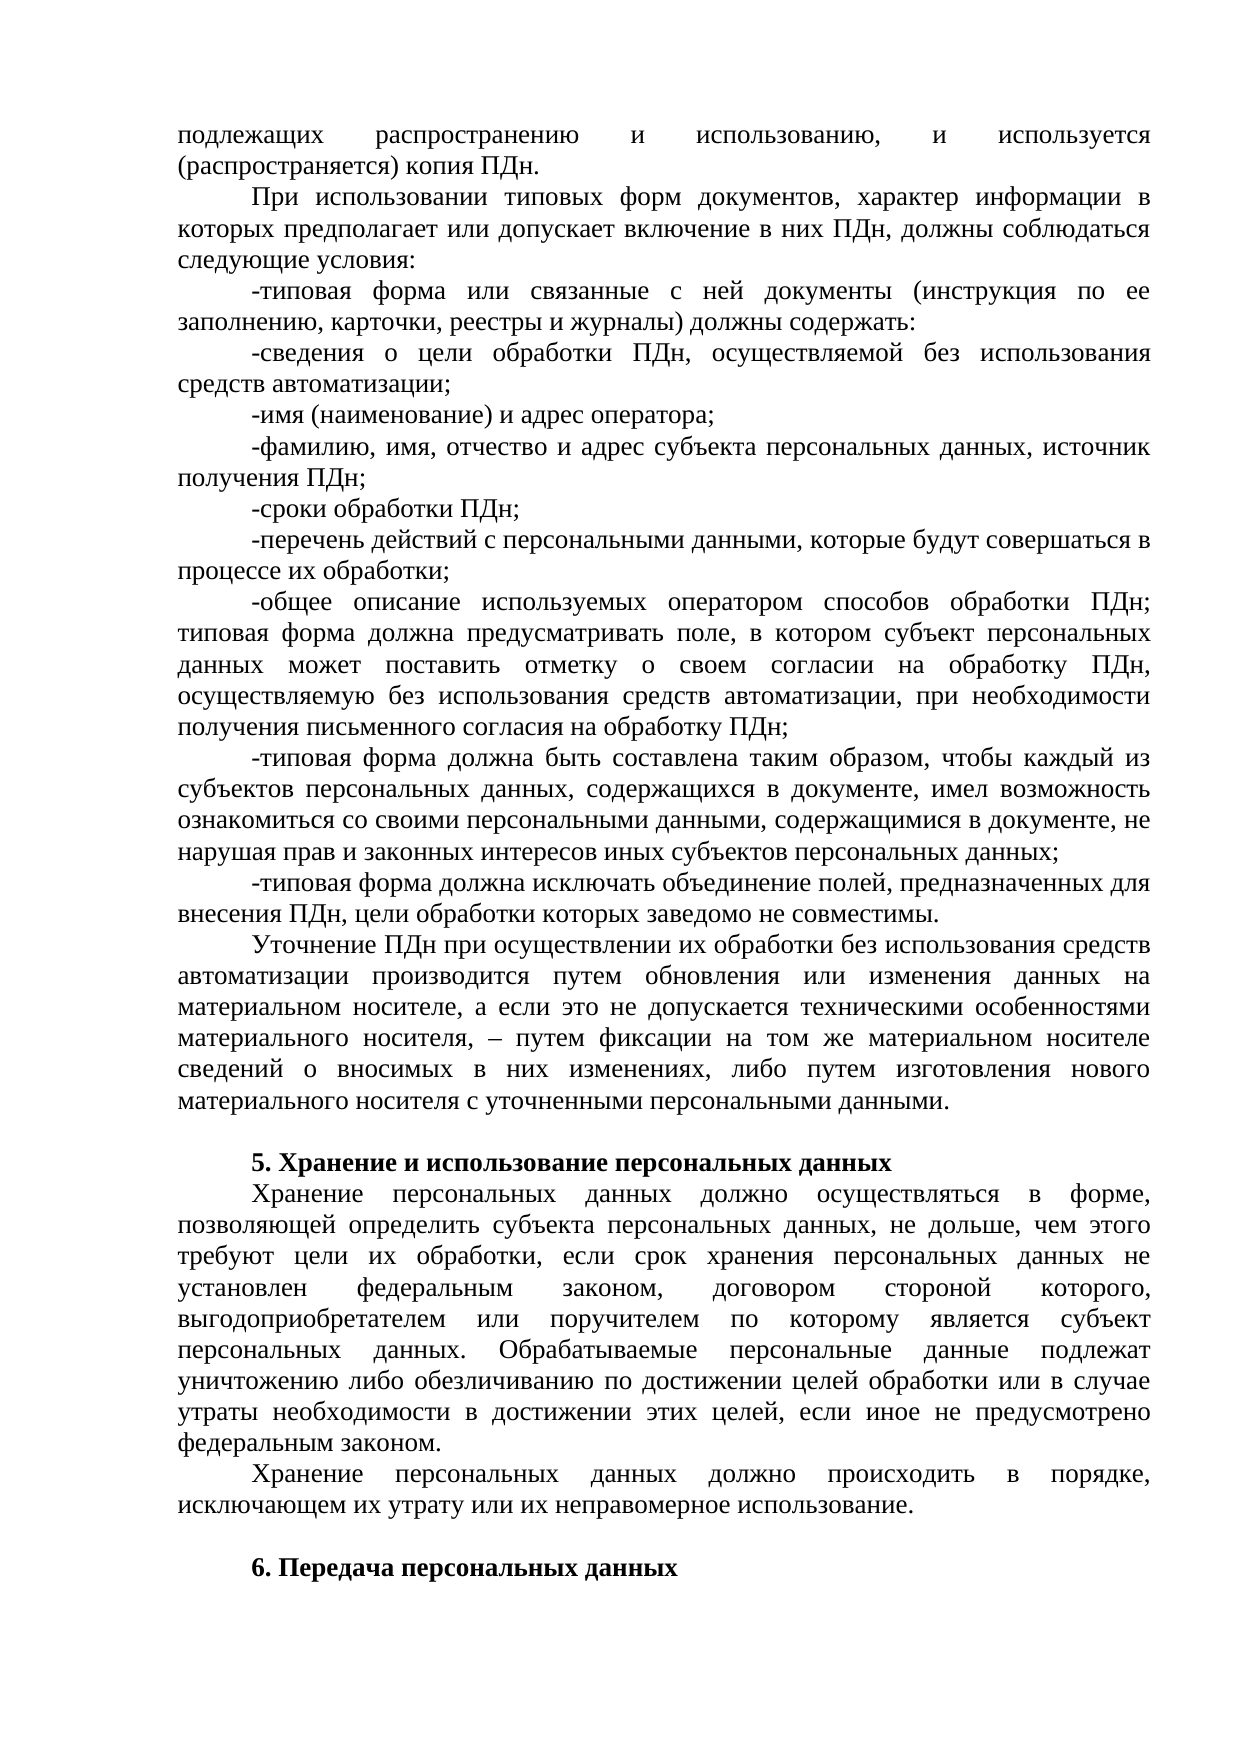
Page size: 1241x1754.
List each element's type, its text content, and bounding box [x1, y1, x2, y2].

text Хранение персональных данных должно происходить в порядке, исключающем их утрату или их неправомерное использование. [177, 1457, 1152, 1520]
text Хранение персональных данных должно осуществляться в форме, позволяющей определить субъекта персональных данных, не дольше, чем этого требуют цели их обработки, если срок хранения персональных данных не установлен федеральным законом, договором стороной которого, выгодоприобретателем или поручителем по которому является субъект персональных данных. Обрабатываемые персональные данные подлежат уничтожению либо обезличиванию по достижении целей обработки или в случае утраты необходимости в достижении этих целей, если иное не предусмотрено федеральным законом. [177, 1177, 1152, 1457]
text -сроки обработки ПДн; [177, 492, 1152, 523]
text -общее описание используемых оператором способов обработки ПДн; типовая форма должна предусматривать поле, в котором субъект персональных данных может поставить отметку о своем согласии на обработку ПДн, осуществляемую без использования средств автоматизации, при необходимости получения письменного согласия на обработку ПДн; [177, 585, 1152, 741]
text 5. Хранение и использование персональных данных [177, 1146, 1152, 1177]
text При использовании типовых форм документов, характер информации в которых предполагает или допускает включение в них ПДн, должны соблюдаться следующие условия: [177, 181, 1152, 274]
text -перечень действий с персональными данными, которые будут совершаться в процессе их обработки; [177, 523, 1152, 585]
text -фамилию, имя, отчество и адрес субъекта персональных данных, источник получения ПДн; [177, 430, 1152, 492]
text -типовая форма или связанные с ней документы (инструкция по ее заполнению, карточки, реестры и журналы) должны содержать: [177, 274, 1152, 336]
text 6. Передача персональных данных [177, 1551, 1152, 1582]
text Уточнение ПДн при осуществлении их обработки без использования средств автоматизации производится путем обновления или изменения данных на материальном носителе, а если это не допускается техническими особенностями материального носителя, – путем фиксации на том же материальном носителе сведений о вносимых в них изменениях, либо путем изготовления нового материального носителя с уточненными персональными данными. [177, 928, 1152, 1115]
text -сведения о цели обработки ПДн, осуществляемой без использования средств автоматизации; [177, 336, 1152, 398]
text -типовая форма должна быть составлена таким образом, чтобы каждый из субъектов персональных данных, содержащихся в документе, имел возможность ознакомиться со своими персональными данными, содержащимися в документе, не нарушая прав и законных интересов иных субъектов персональных данных; [177, 741, 1152, 866]
text -типовая форма должна исключать объединение полей, предназначенных для внесения ПДн, цели обработки которых заведомо не совместимы. [177, 866, 1152, 928]
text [177, 118, 1152, 181]
text -имя (наименование) и адрес оператора; [177, 398, 1152, 430]
